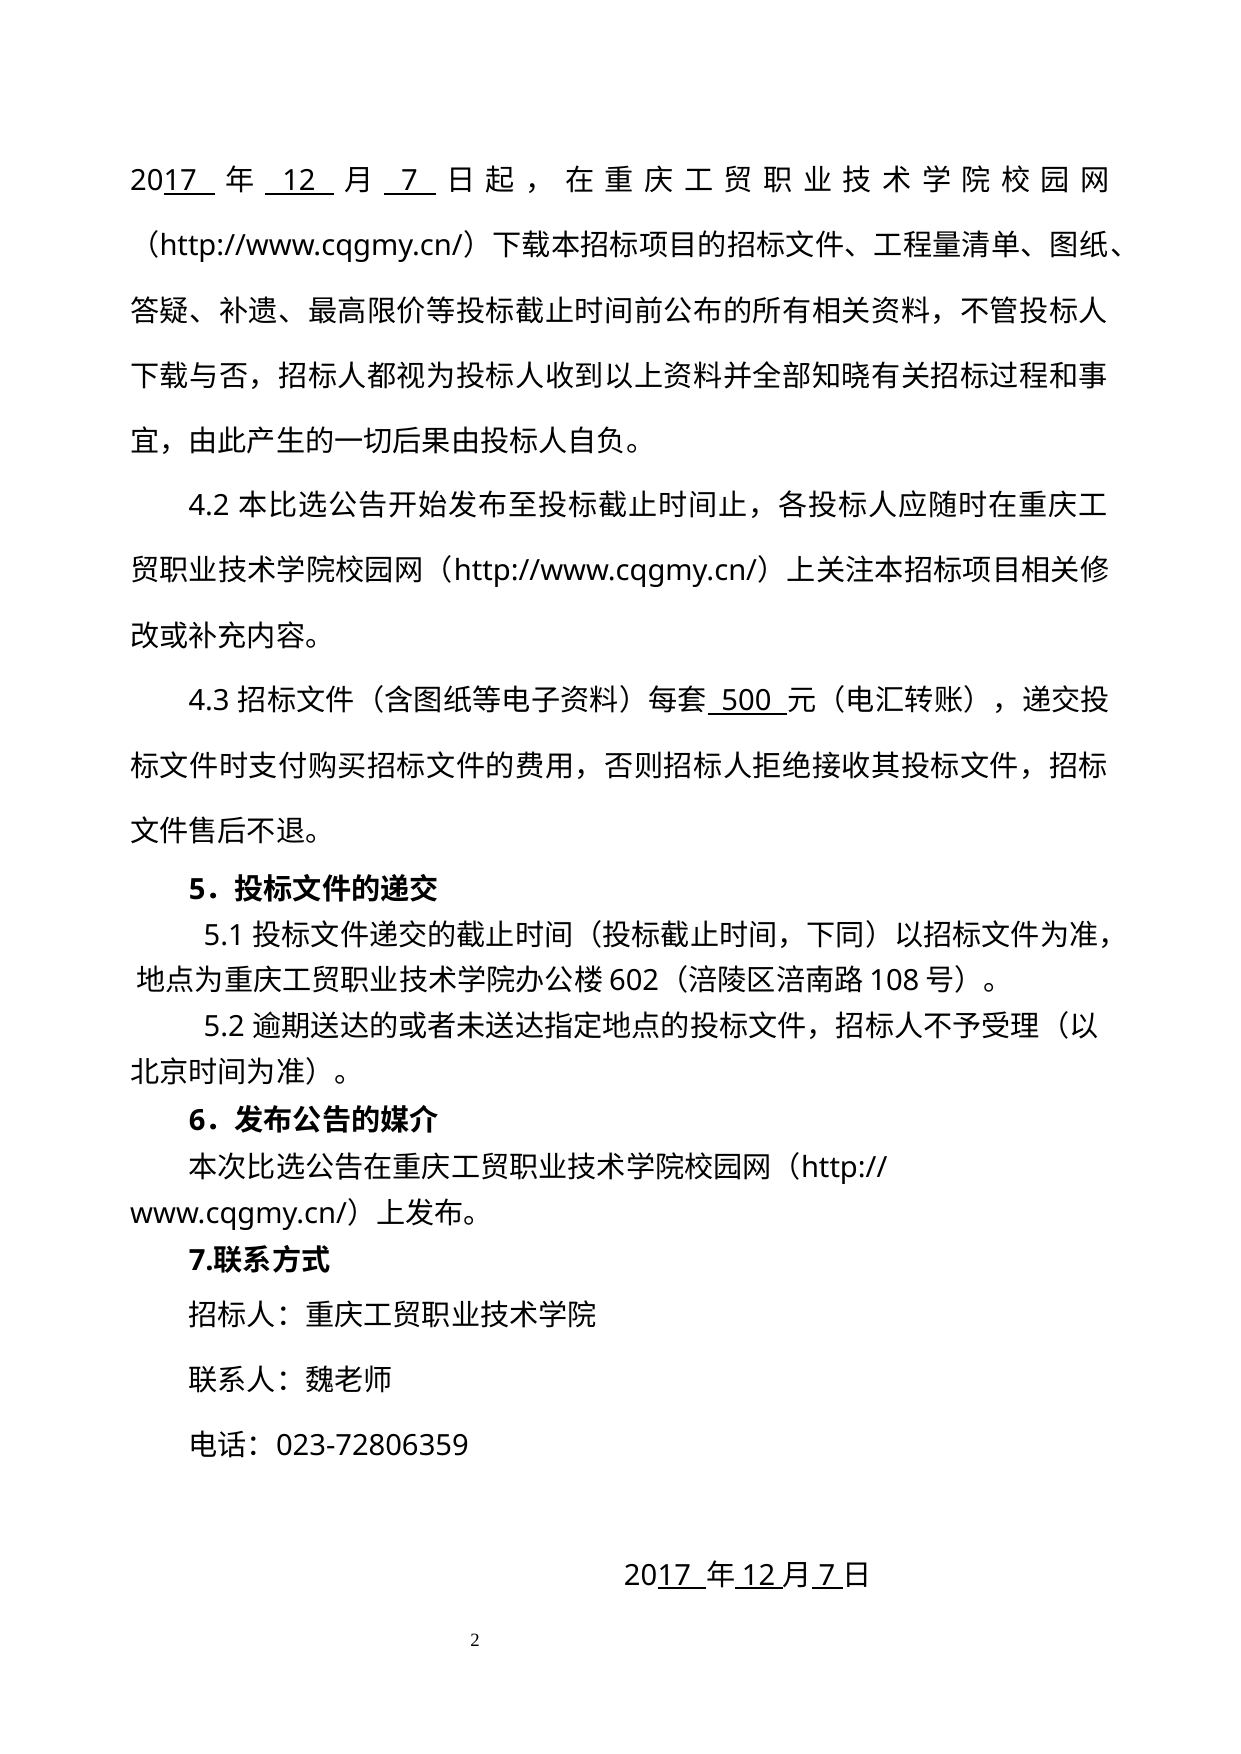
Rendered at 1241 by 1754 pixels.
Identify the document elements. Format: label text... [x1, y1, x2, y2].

text 5．投标文件的递交 [130, 862, 1110, 908]
text 6．发布公告的媒介 [130, 1093, 1110, 1139]
text 4.3 招标文件（含图纸等电子资料）每套 500 元（电汇转账），递交投标文件时支付购买招标文件的费用，否则招标人拒绝接收其投标文件，招标文件售后不退。 [130, 666, 1110, 861]
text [130, 146, 1110, 471]
text 电话：023-72806359 [130, 1410, 1110, 1475]
text 2017 年 12 月 7 日 [130, 1540, 1110, 1605]
text 5.1 投标文件递交的截止时间（投标截止时间，下同）以招标文件为准， 地点为重庆工贸职业技术学院办公楼602（涪陵区涪南路108号）。 [130, 908, 1110, 1000]
text 联系人：魏老师 [130, 1345, 1110, 1410]
text 5.2 逾期送达的或者未送达指定地点的投标文件，招标人不予受理（以北京时间为准）。 [130, 1000, 1110, 1092]
text 本次比选公告在重庆工贸职业技术学院校园网（http://www.cqgmy.cn/）上发布。 [130, 1141, 1110, 1232]
text 招标人：重庆工贸职业技术学院 [130, 1280, 1110, 1345]
text 4.2 本比选公告开始发布至投标截止时间止，各投标人应随时在重庆工贸职业技术学院校园网（http://www.cqgmy.cn/）上关注本招标项目相关修改或补充内容。 [130, 471, 1110, 666]
text 7.联系方式 [130, 1234, 1110, 1280]
